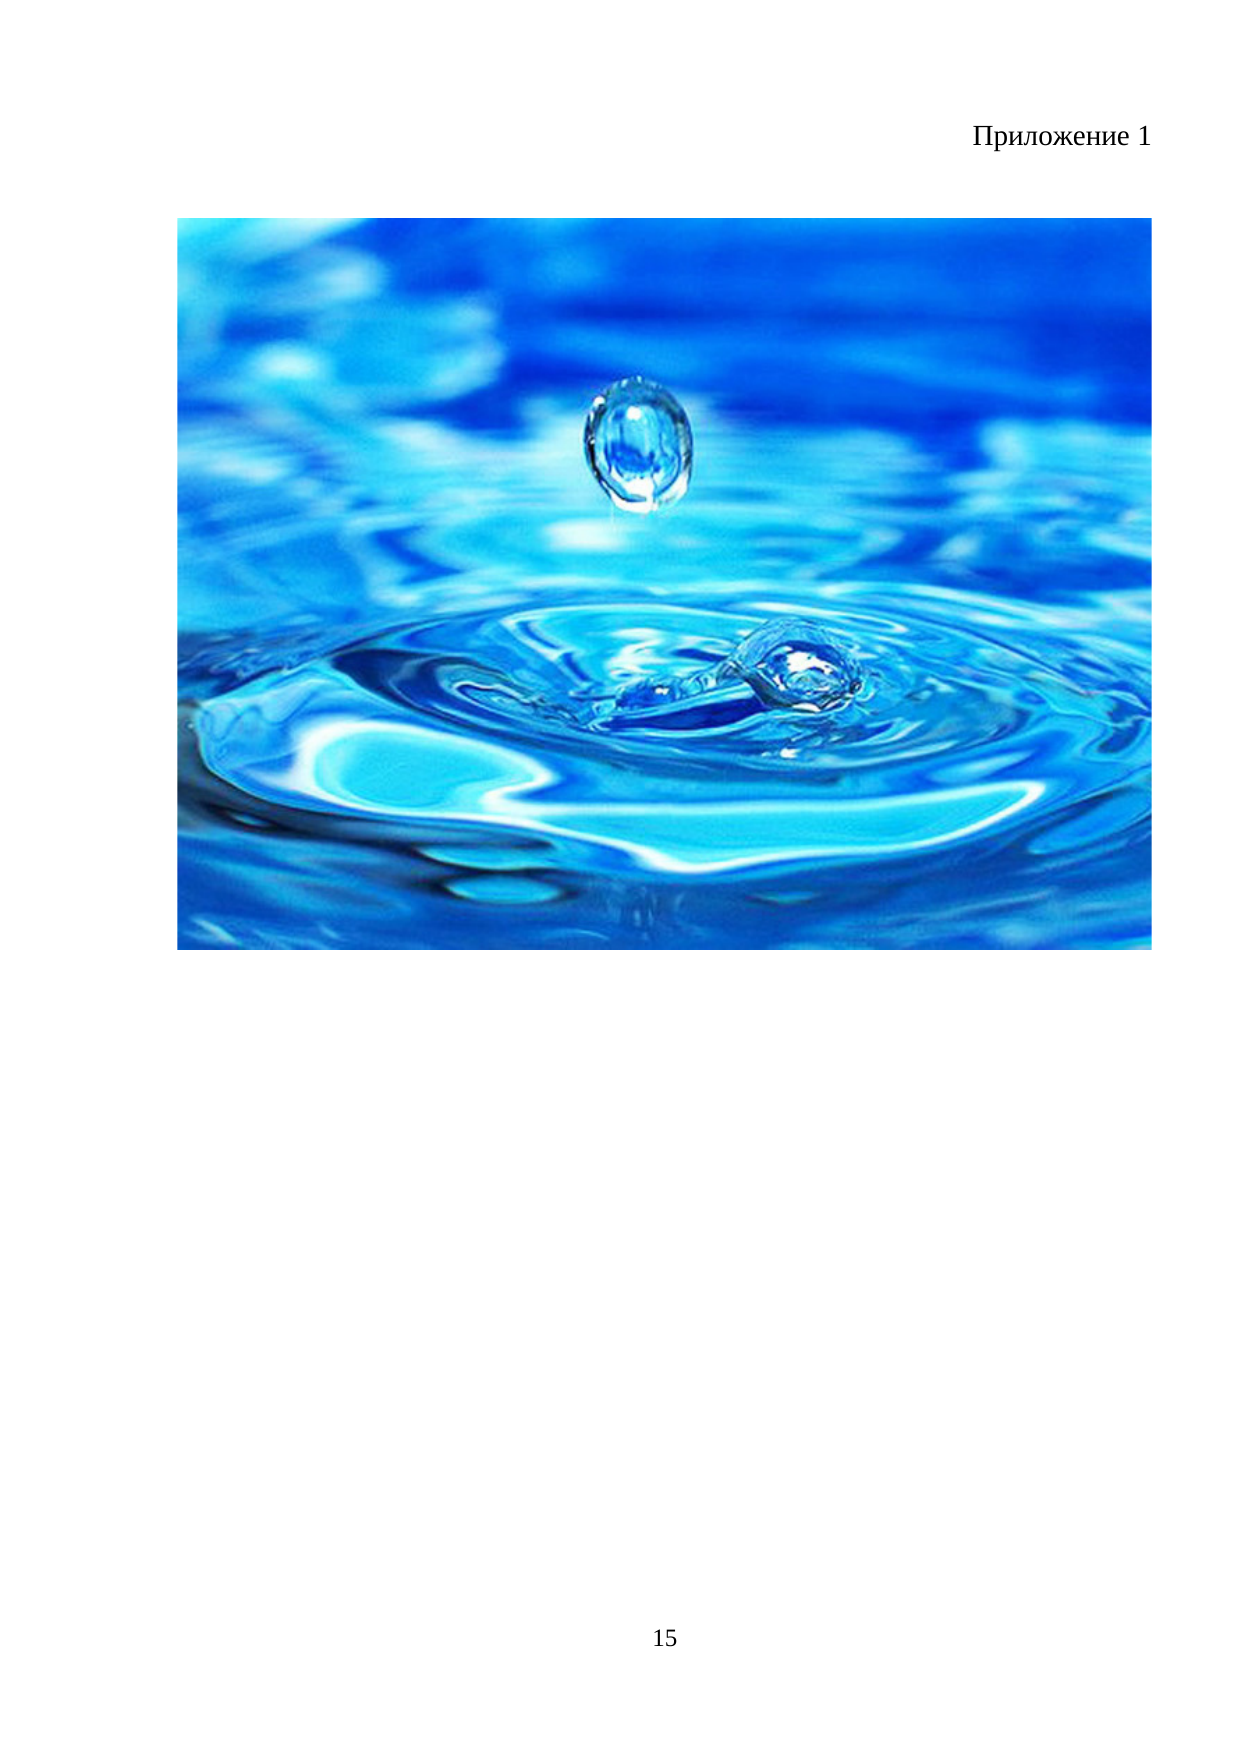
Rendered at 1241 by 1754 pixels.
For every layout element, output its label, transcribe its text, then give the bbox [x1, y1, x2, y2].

text Приложение 1 [177, 118, 1152, 152]
picture [177, 218, 1152, 950]
picture [1122, 943, 1152, 950]
